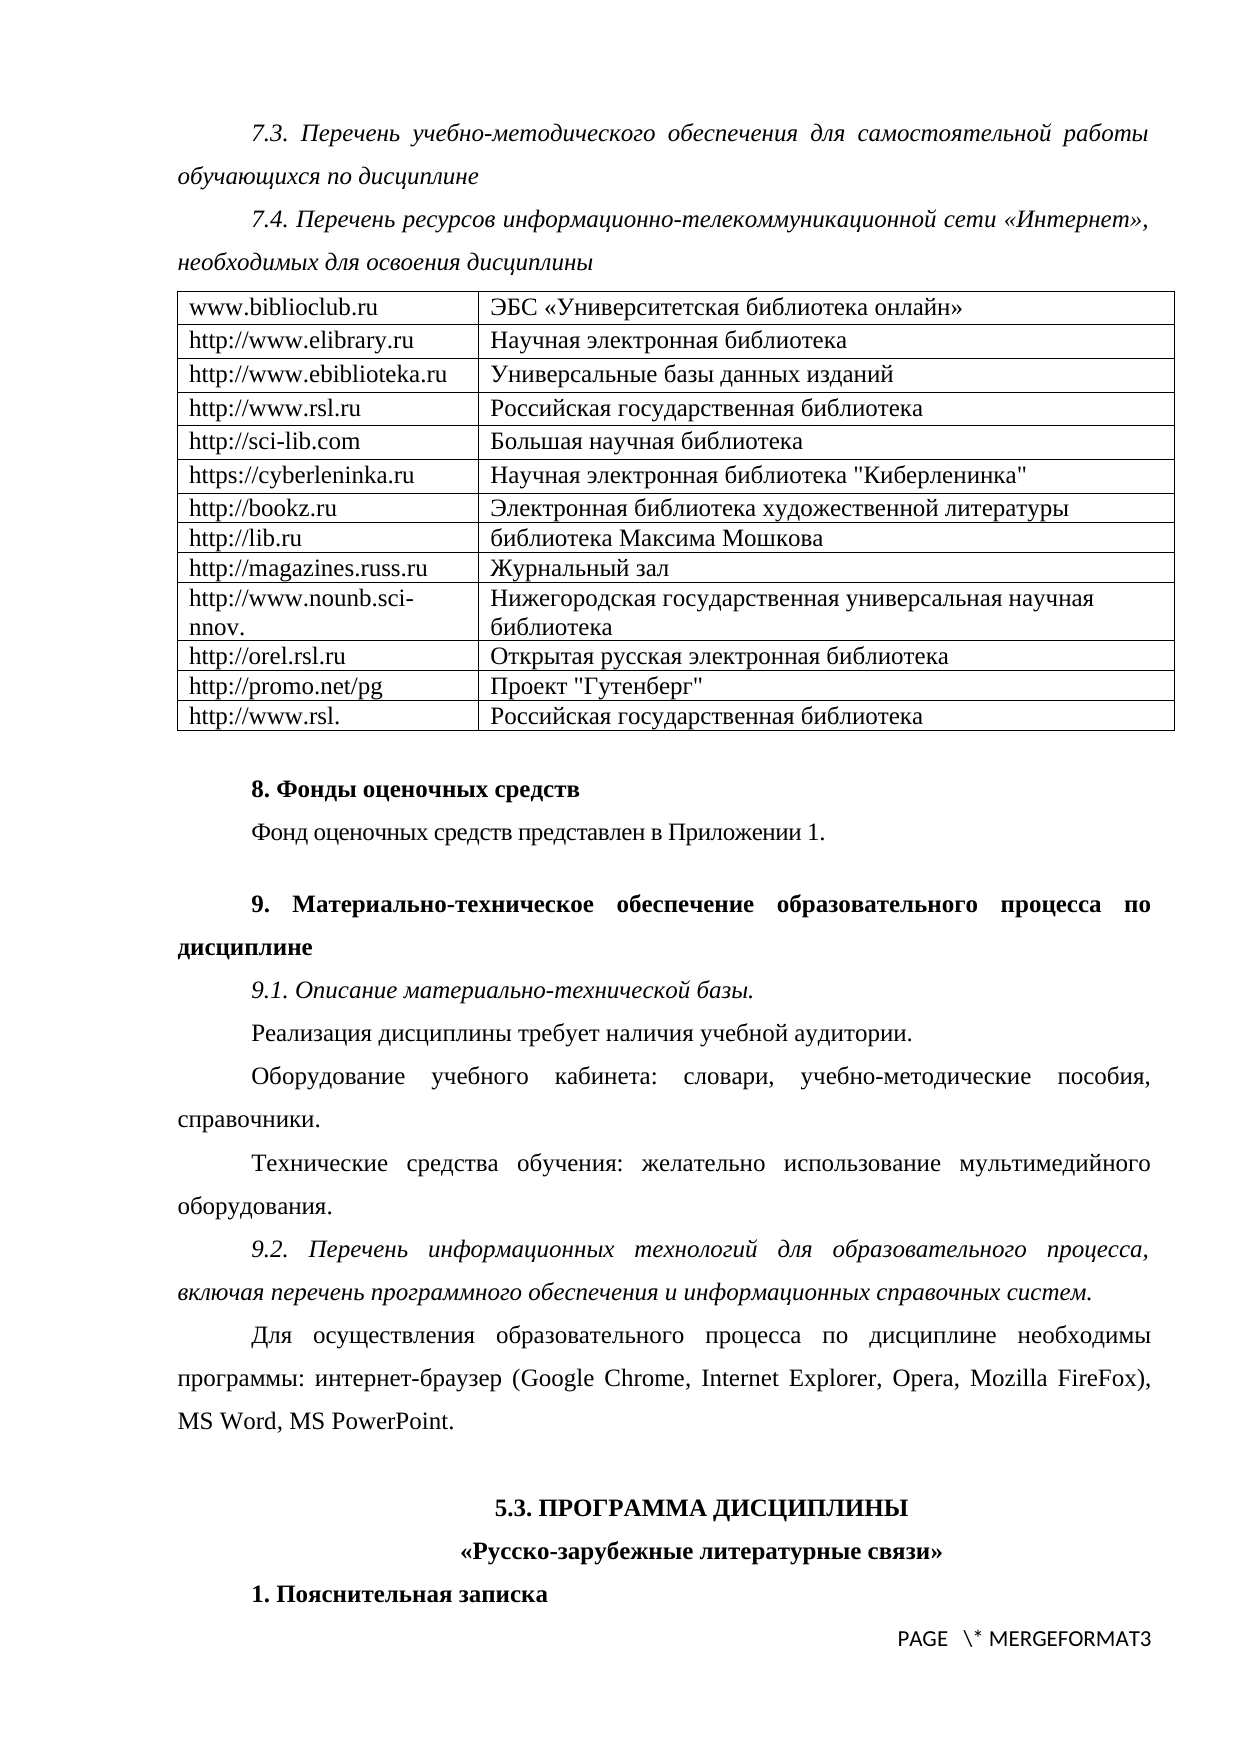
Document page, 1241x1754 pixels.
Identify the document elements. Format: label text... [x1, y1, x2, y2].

text Для осуществления образовательного процесса по дисциплине необходимы программы: интернет-браузер (Google Chrome, Internet Explorer, Opera, Mozilla FireFox), MS Word, MS PowerPoint. [177, 1320, 1152, 1435]
text 9.1. Описание материально-технической базы. [177, 975, 1152, 1004]
text 1. Пояснительная записка [177, 1579, 1152, 1608]
table_cell Научная электронная библиотека "Киберленинка" [479, 460, 1174, 492]
text 8. Фонды оценочных средств [177, 774, 1152, 803]
text «Русско-зарубежные литературные связи» [177, 1536, 1152, 1564]
table_cell http://www.ebiblioteka.ru [178, 359, 478, 392]
table_cell https://cyberleninka.ru [178, 460, 478, 492]
table_cell http://www.elibrary.ru [178, 325, 478, 358]
table_cell http://bookz.ru [178, 494, 478, 522]
table_cell Нижегородская государственная универсальная научная библиотека [479, 583, 1174, 640]
table_cell Научная электронная библиотека [479, 325, 1174, 358]
table_cell http://orel.rsl.ru [178, 641, 478, 670]
text Фонд оценочных средств представлен в Приложении 1. [177, 817, 1152, 846]
table_cell Российская государственная библиотека [479, 393, 1174, 425]
table_cell Большая научная библиотека [479, 426, 1174, 459]
table_cell Электронная библиотека художественной литературы [479, 494, 1174, 522]
table_cell http://sci-lib.com [178, 426, 478, 459]
table_cell http://www.rsl.ru [178, 393, 478, 425]
table_cell Российская государственная библиотека [479, 701, 1174, 730]
text 7.3. Перечень учебно-методического обеспечения для самостоятельной работы обучающихся по дисциплине [177, 118, 1152, 190]
text 5.3. ПРОГРАММА ДИСЦИПЛИНЫ [177, 1493, 1152, 1521]
table_header www.biblioclub.ru [178, 292, 478, 324]
text Технические средства обучения: желательно использование мультимедийного оборудования. [177, 1148, 1152, 1219]
table_cell Открытая русская электронная библиотека [479, 641, 1174, 670]
table_cell http://www.nounb.sci-nnov. [178, 583, 478, 640]
table_cell http://www.rsl. [178, 701, 478, 730]
table_cell Журнальный зал [479, 553, 1174, 582]
table_cell библиотека Максима Мошкова [479, 523, 1174, 552]
table_header ЭБС «Университетская библиотека онлайн» [479, 292, 1174, 324]
table_cell Проект "Гутенберг" [479, 671, 1174, 700]
text Оборудование учебного кабинета: словари, учебно-методические пособия, справочники. [177, 1061, 1152, 1133]
text Реализация дисциплины требует наличия учебной аудитории. [177, 1018, 1152, 1047]
text 9.2. Перечень информационных технологий для образовательного процесса, включая перечень программного обеспечения и информационных справочных систем. [177, 1234, 1152, 1306]
table_cell http://magazines.russ.ru [178, 553, 478, 582]
text 9. Материально-техническое обеспечение образовательного процесса по дисциплине [177, 889, 1152, 961]
table_cell Универсальные базы данных изданий [479, 359, 1174, 392]
table_cell http://lib.ru [178, 523, 478, 552]
table_cell http://promo.net/pg [178, 671, 478, 700]
text 7.4. Перечень ресурсов информационно-телекоммуникационной сети «Интернет», необходимых для освоения дисциплины [177, 204, 1152, 276]
